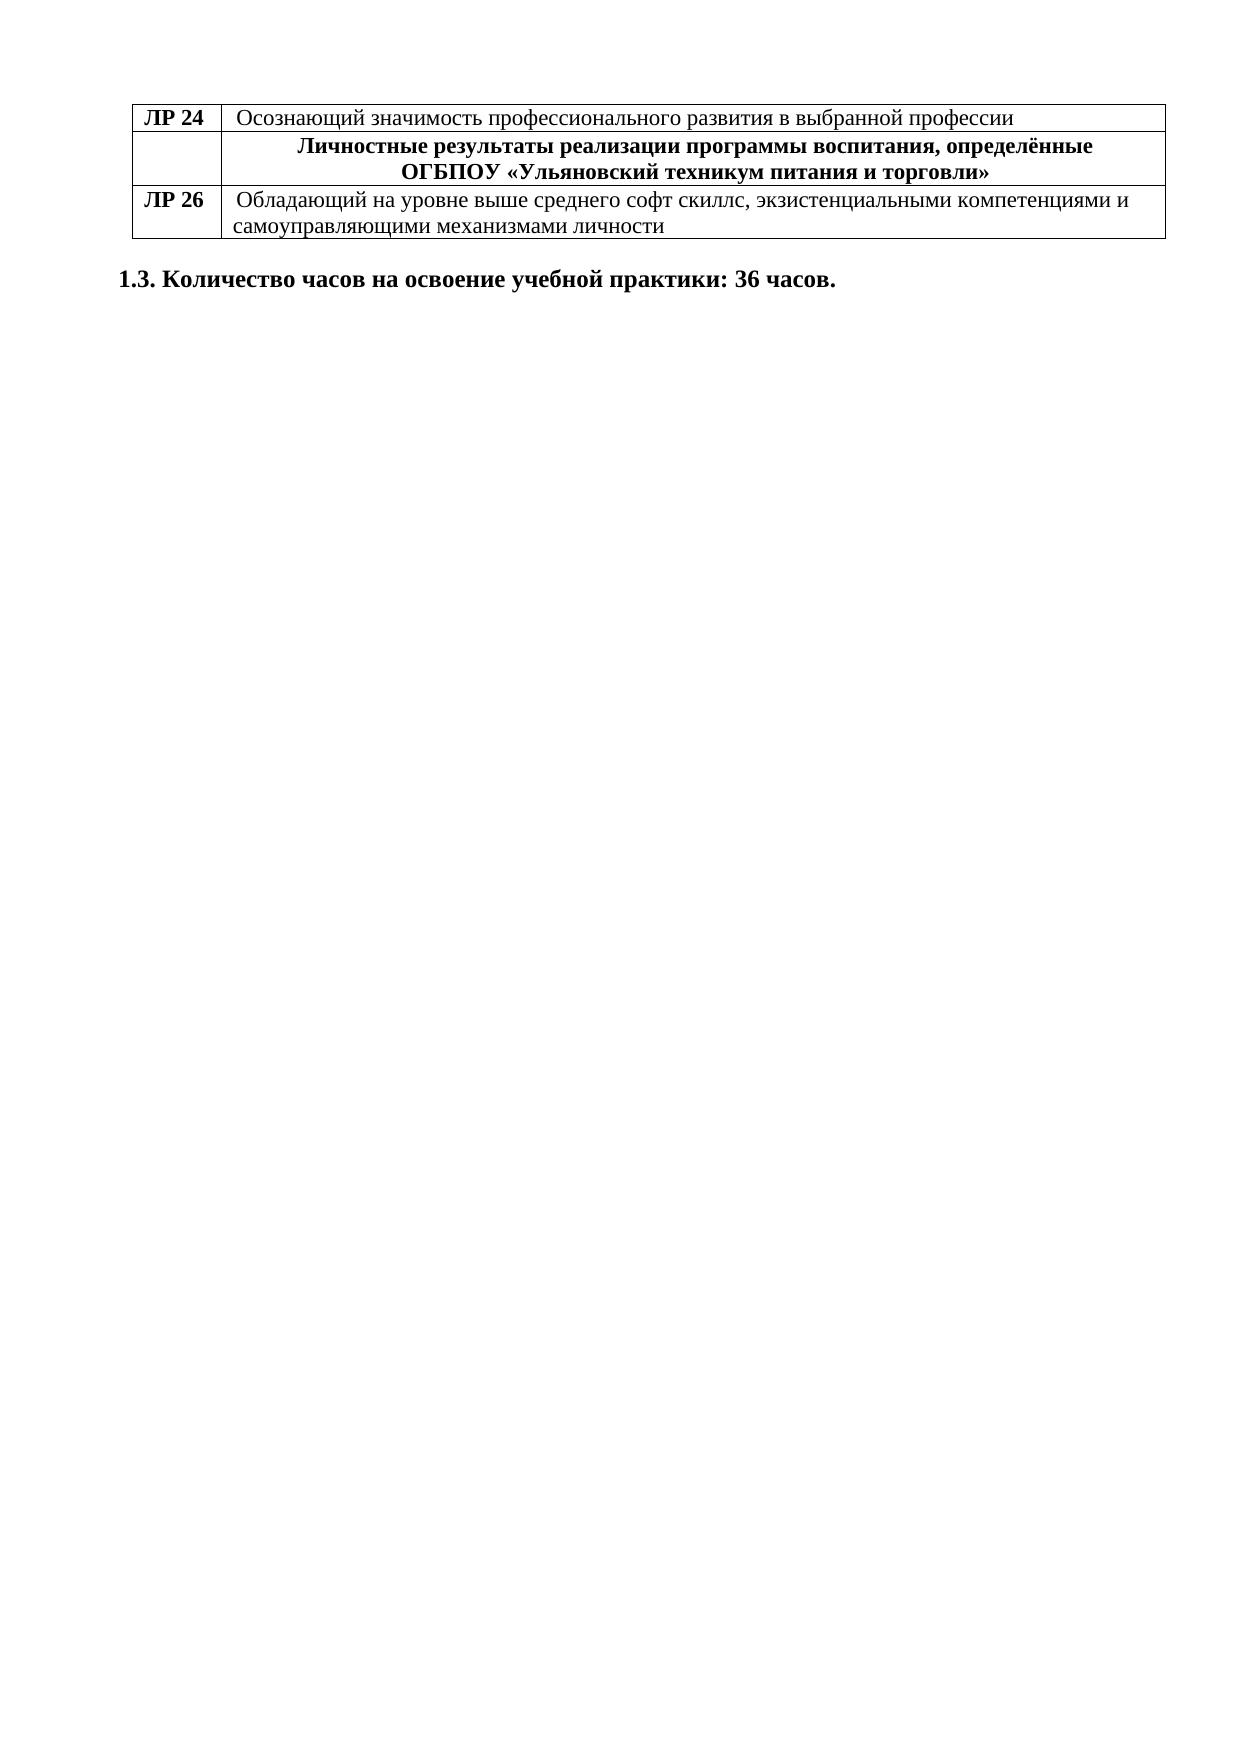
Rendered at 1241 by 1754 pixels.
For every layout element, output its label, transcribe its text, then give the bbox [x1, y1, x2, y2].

table_cell Личностные результаты реализации программы воспитания, определённые ОГБПОУ «Ульяновский техникум питания и торговли» [222, 132, 1165, 184]
table_cell ЛР 24 [133, 105, 221, 131]
table_cell ЛР 26 [133, 186, 221, 238]
table_cell Обладающий на уровне выше среднего софт скиллс, экзистенциальными компетенциями и самоуправляющими механизмами личности [222, 186, 1165, 238]
table_cell [133, 132, 221, 184]
table_cell Осознающий значимость профессионального развития в выбранной профессии [222, 105, 1165, 131]
text 1.3. Количество часов на освоение учебной практики: 36 часов. [118, 264, 1181, 293]
